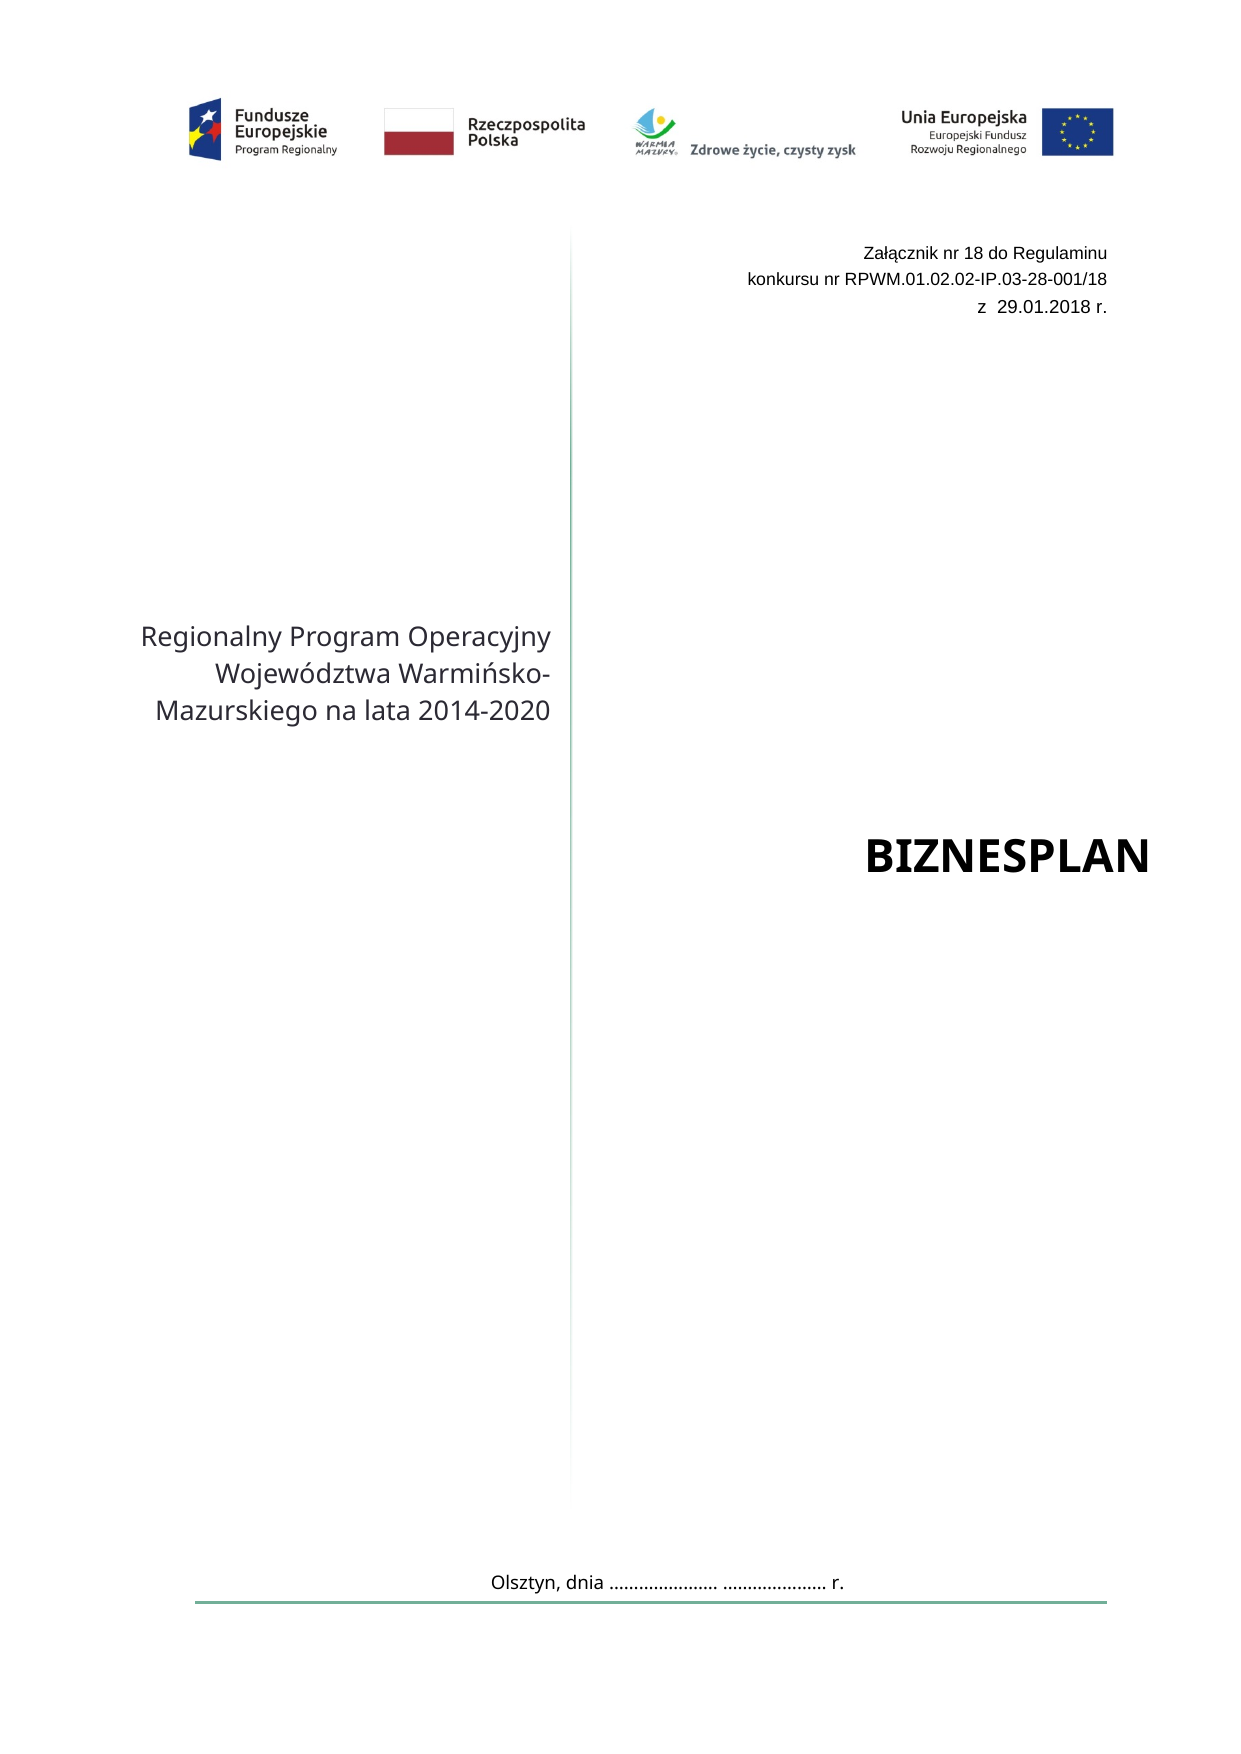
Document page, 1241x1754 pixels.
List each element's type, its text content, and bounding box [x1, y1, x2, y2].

picture [164, 80, 1148, 179]
text z 29.01.2018 r. [195, 296, 1107, 317]
text Załącznik nr 18 do Regulaminu [195, 242, 1107, 263]
text konkursu nr RPWM.01.02.02-IP.03-28-001/18 [195, 269, 1107, 289]
